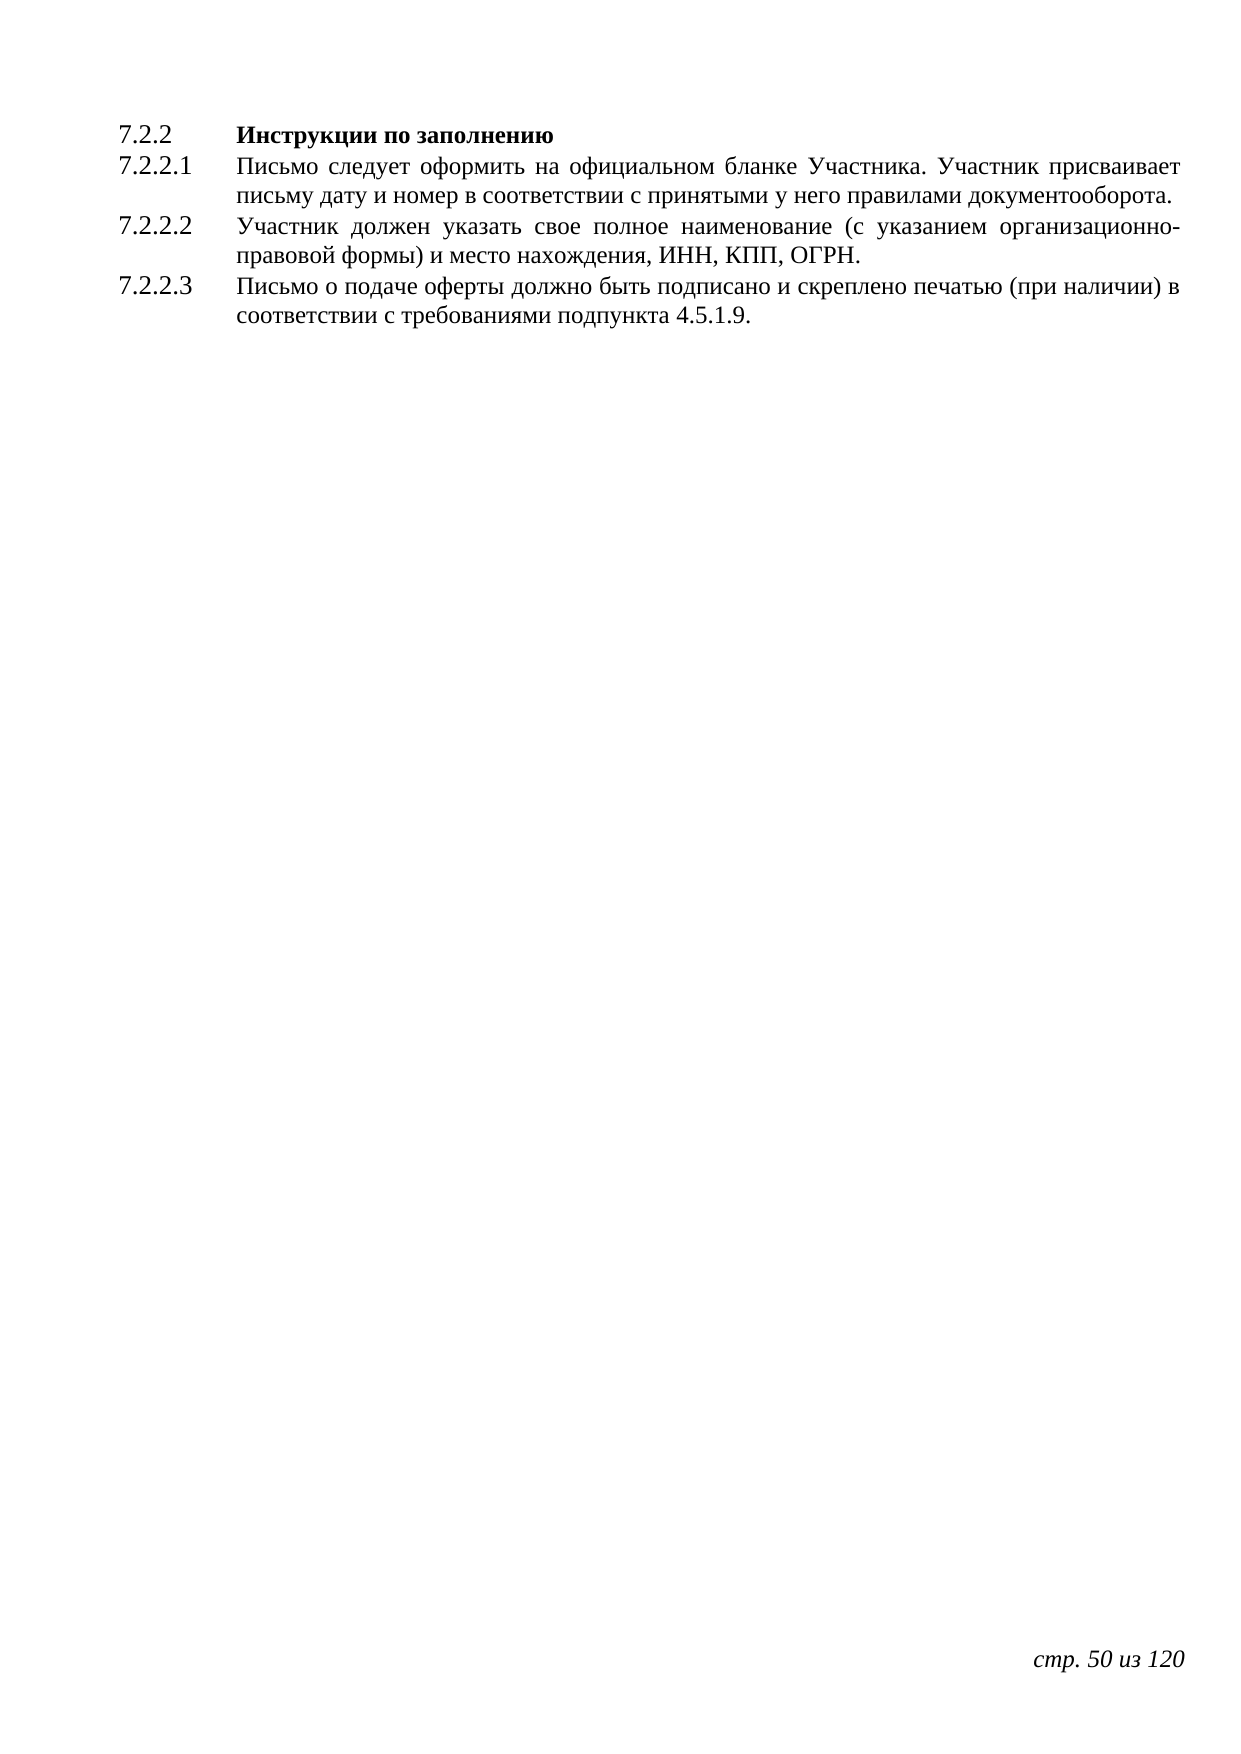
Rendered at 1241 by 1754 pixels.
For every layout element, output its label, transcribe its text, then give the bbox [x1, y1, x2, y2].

text Инструкции по заполнению [118, 118, 1181, 149]
text Участник должен указать свое полное наименование (с указанием организационно-правовой формы) и место нахождения, ИНН, КПП, ОГРН. [118, 209, 1181, 269]
text Письмо о подаче оферты должно быть подписано и скреплено печатью (при наличии) в соответствии с требованиями подпункта 4.5.1.9. [118, 269, 1181, 329]
text Письмо следует оформить на официальном бланке Участника. Участник присваивает письму дату и номер в соответствии с принятыми у него правилами документооборота. [118, 149, 1181, 209]
